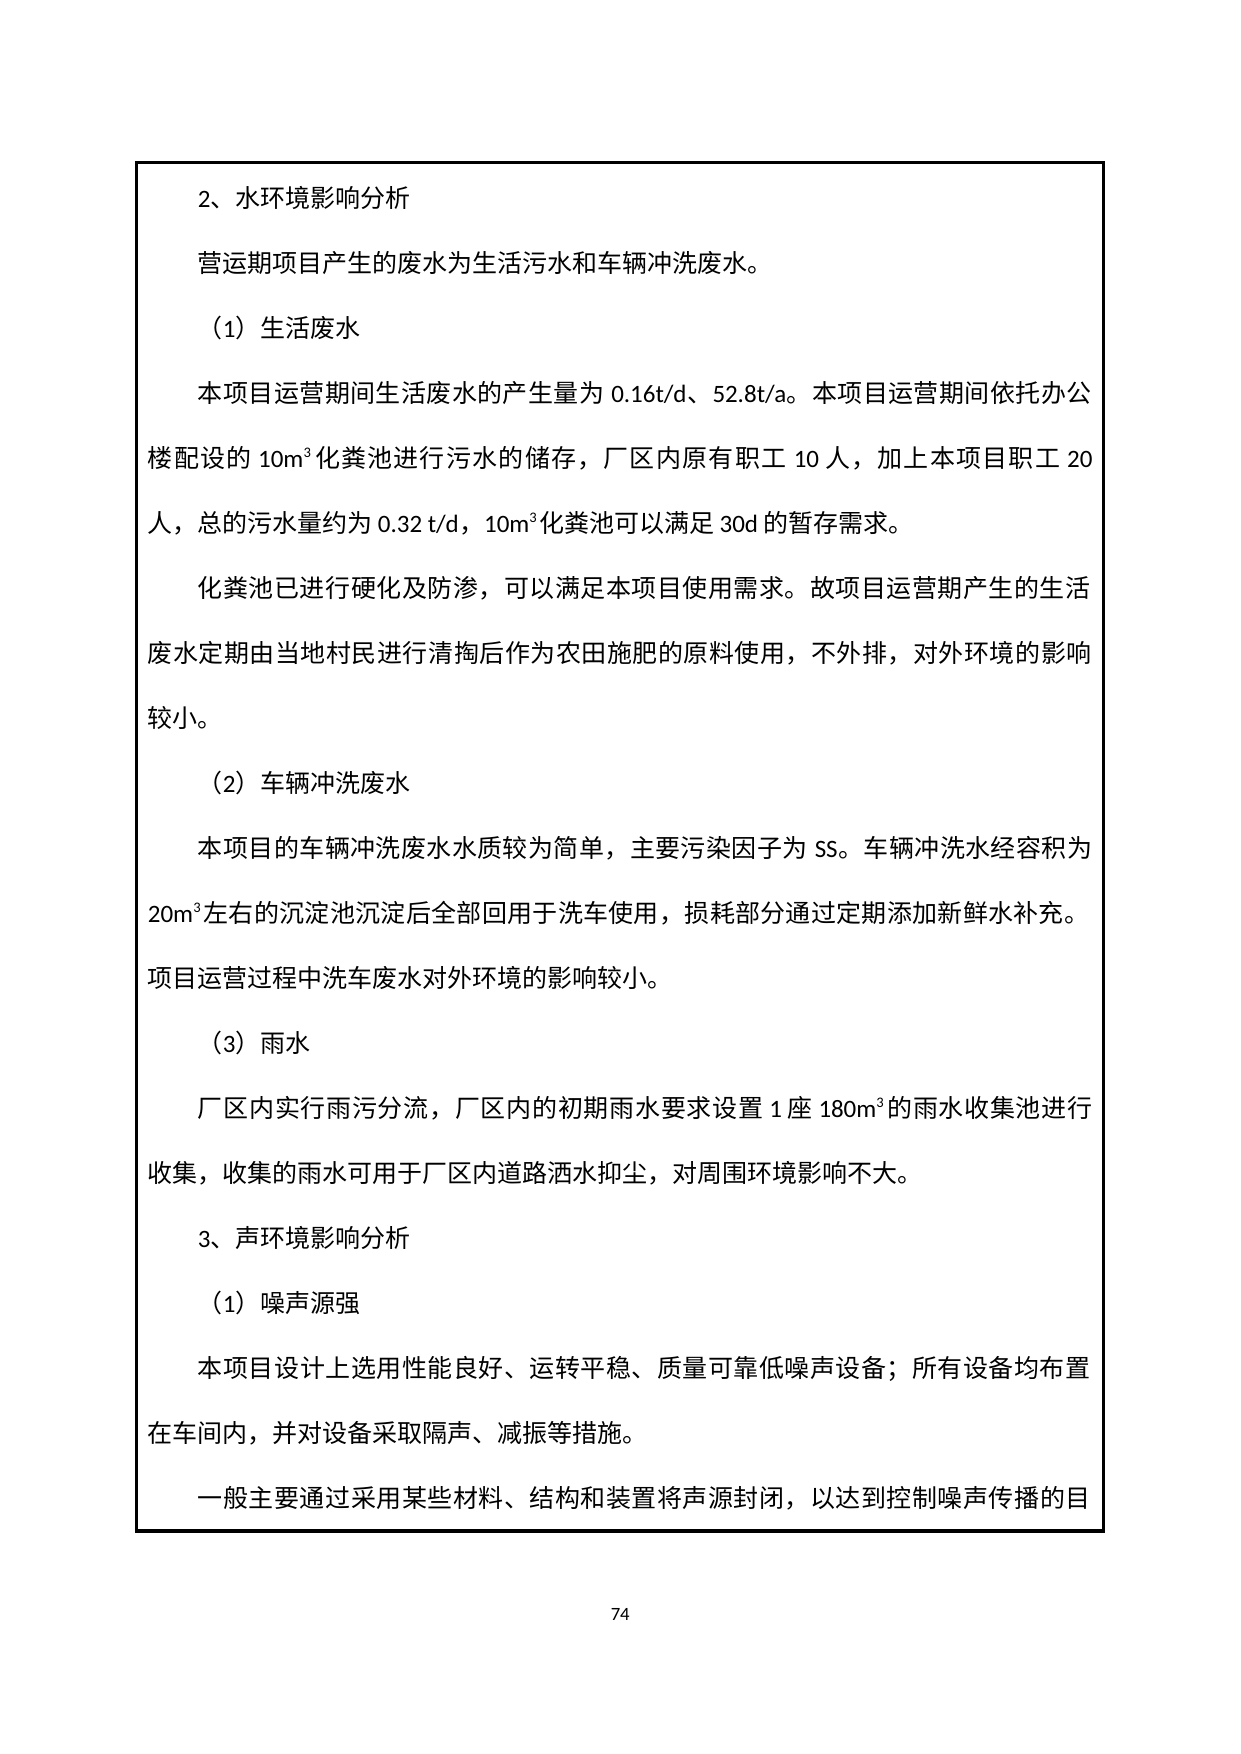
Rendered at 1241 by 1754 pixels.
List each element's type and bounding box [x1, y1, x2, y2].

table_header [138, 164, 1102, 1529]
